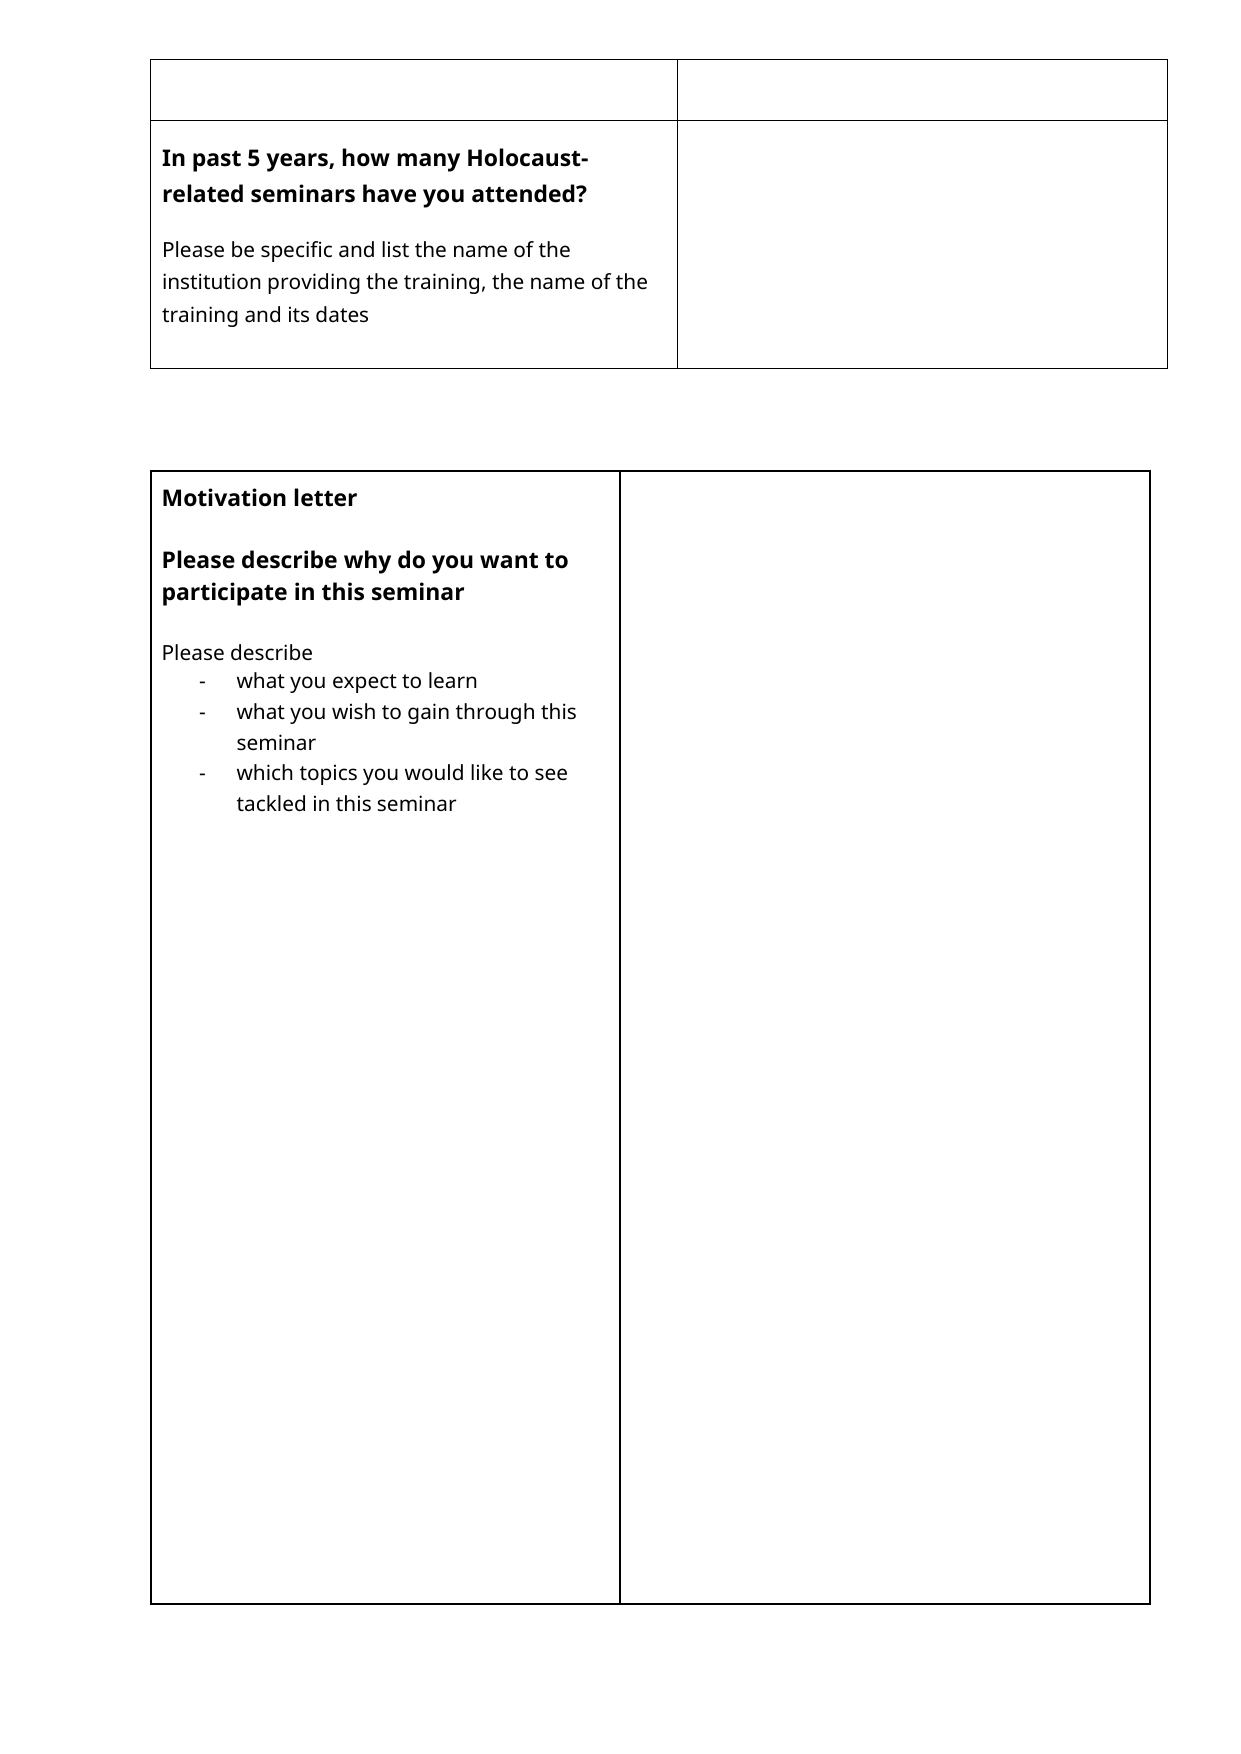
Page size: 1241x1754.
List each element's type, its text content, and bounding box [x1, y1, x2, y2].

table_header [152, 472, 619, 1603]
table_header [621, 472, 1149, 1603]
table_cell [678, 121, 1167, 368]
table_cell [151, 60, 677, 120]
table_cell [678, 60, 1167, 120]
table_cell In past 5 years, how many Holocaust-related seminars have you attended? Please be specific and list the name of the institution providing the training, the name of the training and its dates [151, 121, 677, 368]
